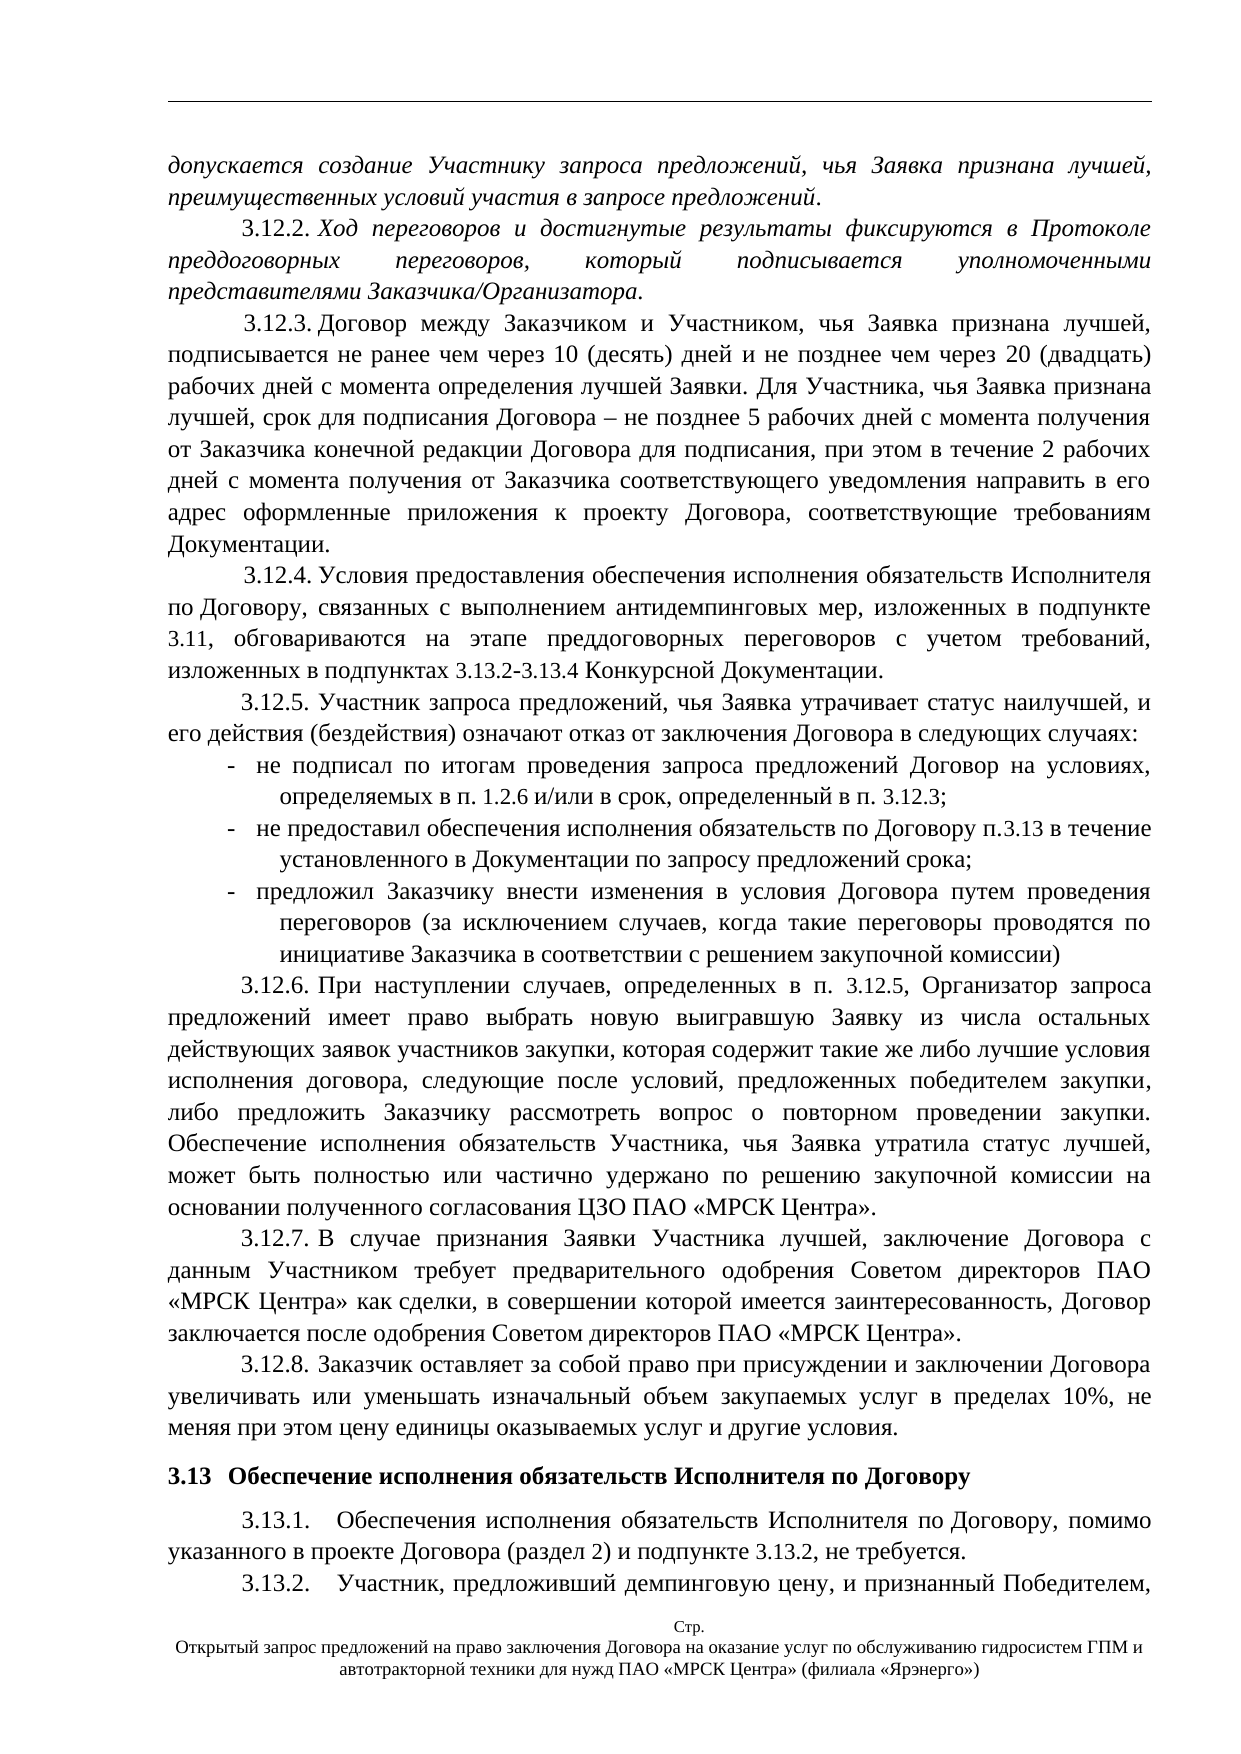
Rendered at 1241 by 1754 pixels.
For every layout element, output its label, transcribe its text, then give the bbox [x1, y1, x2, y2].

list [168, 150, 1152, 210]
list При наступлении случаев, определенных в п. 3.12.5, Организатор запроса предложений имеет право выбрать новую выигравшую Заявку из числа остальных действующих заявок участников закупки, которая содержит такие же либо лучшие условия исполнения договора, следующие после условий, предложенных победителем закупки, либо предложить Заказчику рассмотреть вопрос о повторном проведении закупки. Обеспечение исполнения обязательств Участника, чья Заявка утратила статус лучшей, может быть полностью или частично удержано по решению закупочной комиссии на основании полученного согласования ЦЗО ПАО «МРСК Центра». [168, 971, 1152, 1220]
list Условия предоставления обеспечения исполнения обязательств Исполнителя по Договору, связанных с выполнением антидемпинговых мер, изложенных в подпункте 3.11, обговариваются на этапе преддоговорных переговоров с учетом требований, изложенных в подпунктах 3.13.2-3.13.4 Конкурсной Документации. [168, 560, 1152, 684]
list Заказчик оставляет за собой право при присуждении и заключении Договора увеличивать или уменьшать изначальный объем закупаемых услуг в пределах 10%, не меняя при этом цену единицы оказываемых услуг и другие условия. [168, 1349, 1152, 1441]
list Договор между Заказчиком и Участником, чья Заявка признана лучшей, подписывается не ранее чем через 10 (десять) дней и не позднее чем через 20 (двадцать) рабочих дней с момента определения лучшей Заявки. Для Участника, чья Заявка признана лучшей, срок для подписания Договора – не позднее 5 рабочих дней с момента получения от Заказчика конечной редакции Договора для подписания, при этом в течение 2 рабочих дней с момента получения от Заказчика соответствующего уведомления направить в его адрес оформленные приложения к проекту Договора, соответствующие требованиям Документации. [168, 308, 1152, 557]
list Участник запроса предложений, чья Заявка утрачивает статус наилучшей, и его действия (бездействия) означают отказ от заключения Договора в следующих случаях: [168, 687, 1152, 747]
list не подписал по итогам проведения запроса предложений Договор на условиях, определяемых в п. 1.2.6 и/или в срок, определенный в п. 3.12.3; [227, 750, 1152, 810]
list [168, 1568, 1152, 1597]
list предложил Заказчику внести изменения в условия Договора путем проведения переговоров (за исключением случаев, когда такие переговоры проводятся по инициативе Заказчика в соответствии с решением закупочной комиссии) [227, 876, 1152, 968]
list Обеспечения исполнения обязательств Исполнителя по Договору, помимо указанного в проекте Договора (раздел 2) и подпункте 3.13.2, не требуется. [168, 1505, 1152, 1565]
list Ход переговоров и достигнутые результаты фиксируются в Протоколе преддоговорных переговоров, который подписывается уполномоченными представителями Заказчика/Организатора. [168, 213, 1152, 305]
list не предоставил обеспечения исполнения обязательств по Договору п.3.13 в течение установленного в Документации по запросу предложений срока; [227, 813, 1152, 873]
list В случае признания Заявки Участника лучшей, заключение Договора с данным Участником требует предварительного одобрения Советом директоров ПАО «МРСК Центра» как сделки, в совершении которой имеется заинтересованность, Договор заключается после одобрения Советом директоров ПАО «МРСК Центра». [168, 1223, 1152, 1347]
subtitle Обеспечение исполнения обязательств Исполнителя по Договору [168, 1461, 1152, 1489]
